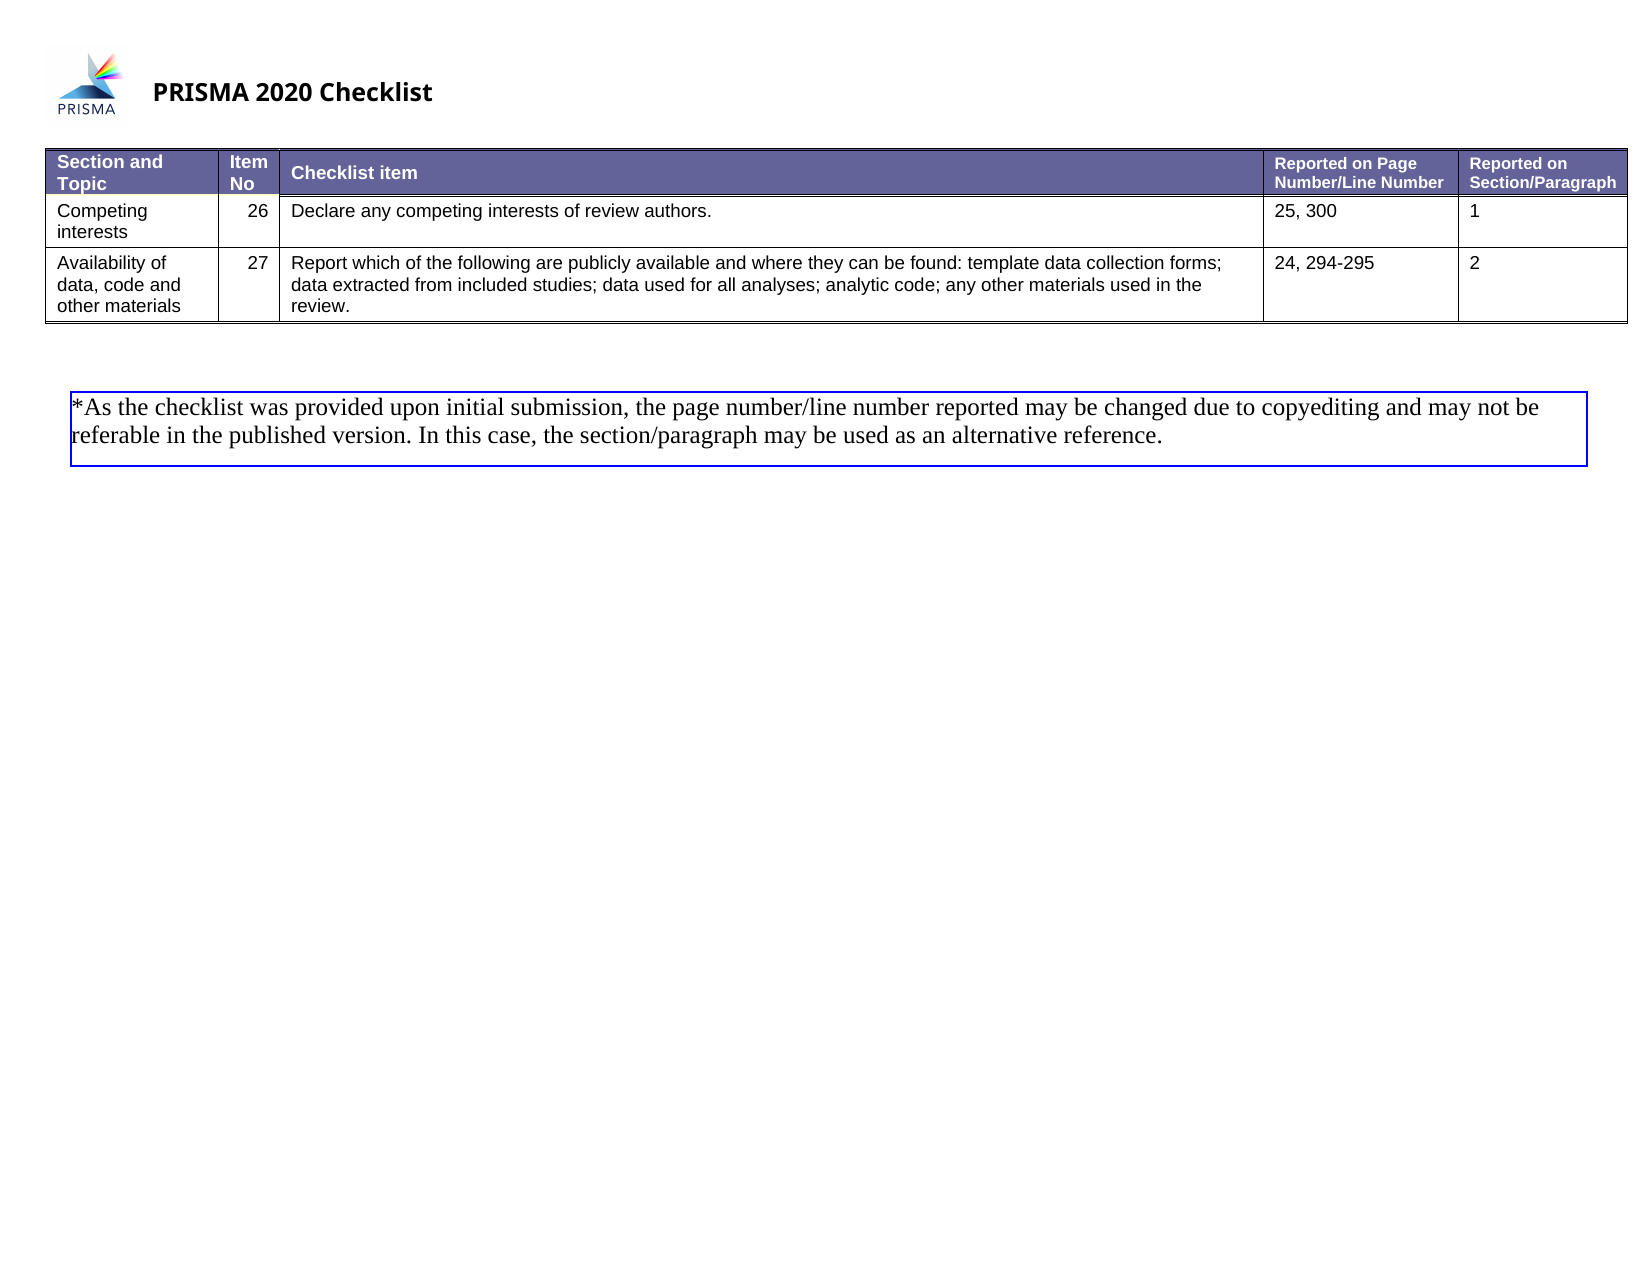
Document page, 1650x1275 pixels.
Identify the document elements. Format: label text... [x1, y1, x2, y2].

picture [45, 44, 131, 126]
table_cell Availability of data, code and other materials [46, 248, 218, 321]
table_header Section and Topic [46, 151, 218, 194]
table_cell Competing interests [46, 196, 218, 247]
table_cell Declare any competing interests of review authors. [280, 197, 1263, 247]
table_cell 26 [219, 196, 279, 247]
table_cell Report which of the following are publicly available and where they can be found: template data collection forms; data extracted from included studies; data used for all analyses; analytic code; any other materials used in the review. [280, 248, 1263, 321]
table_header Reported on Page Number/Line Number [1264, 151, 1458, 194]
table_cell 27 [219, 248, 279, 321]
table_cell 25, 300 [1264, 197, 1458, 247]
table_cell 2 [1459, 248, 1627, 321]
table_cell 24, 294-295 [1264, 248, 1458, 321]
table_header Reported on Section/Paragraph [1459, 151, 1627, 194]
table_header Item No [219, 151, 279, 194]
table_cell 1 [1459, 197, 1627, 247]
table_header Checklist item [280, 151, 1263, 194]
